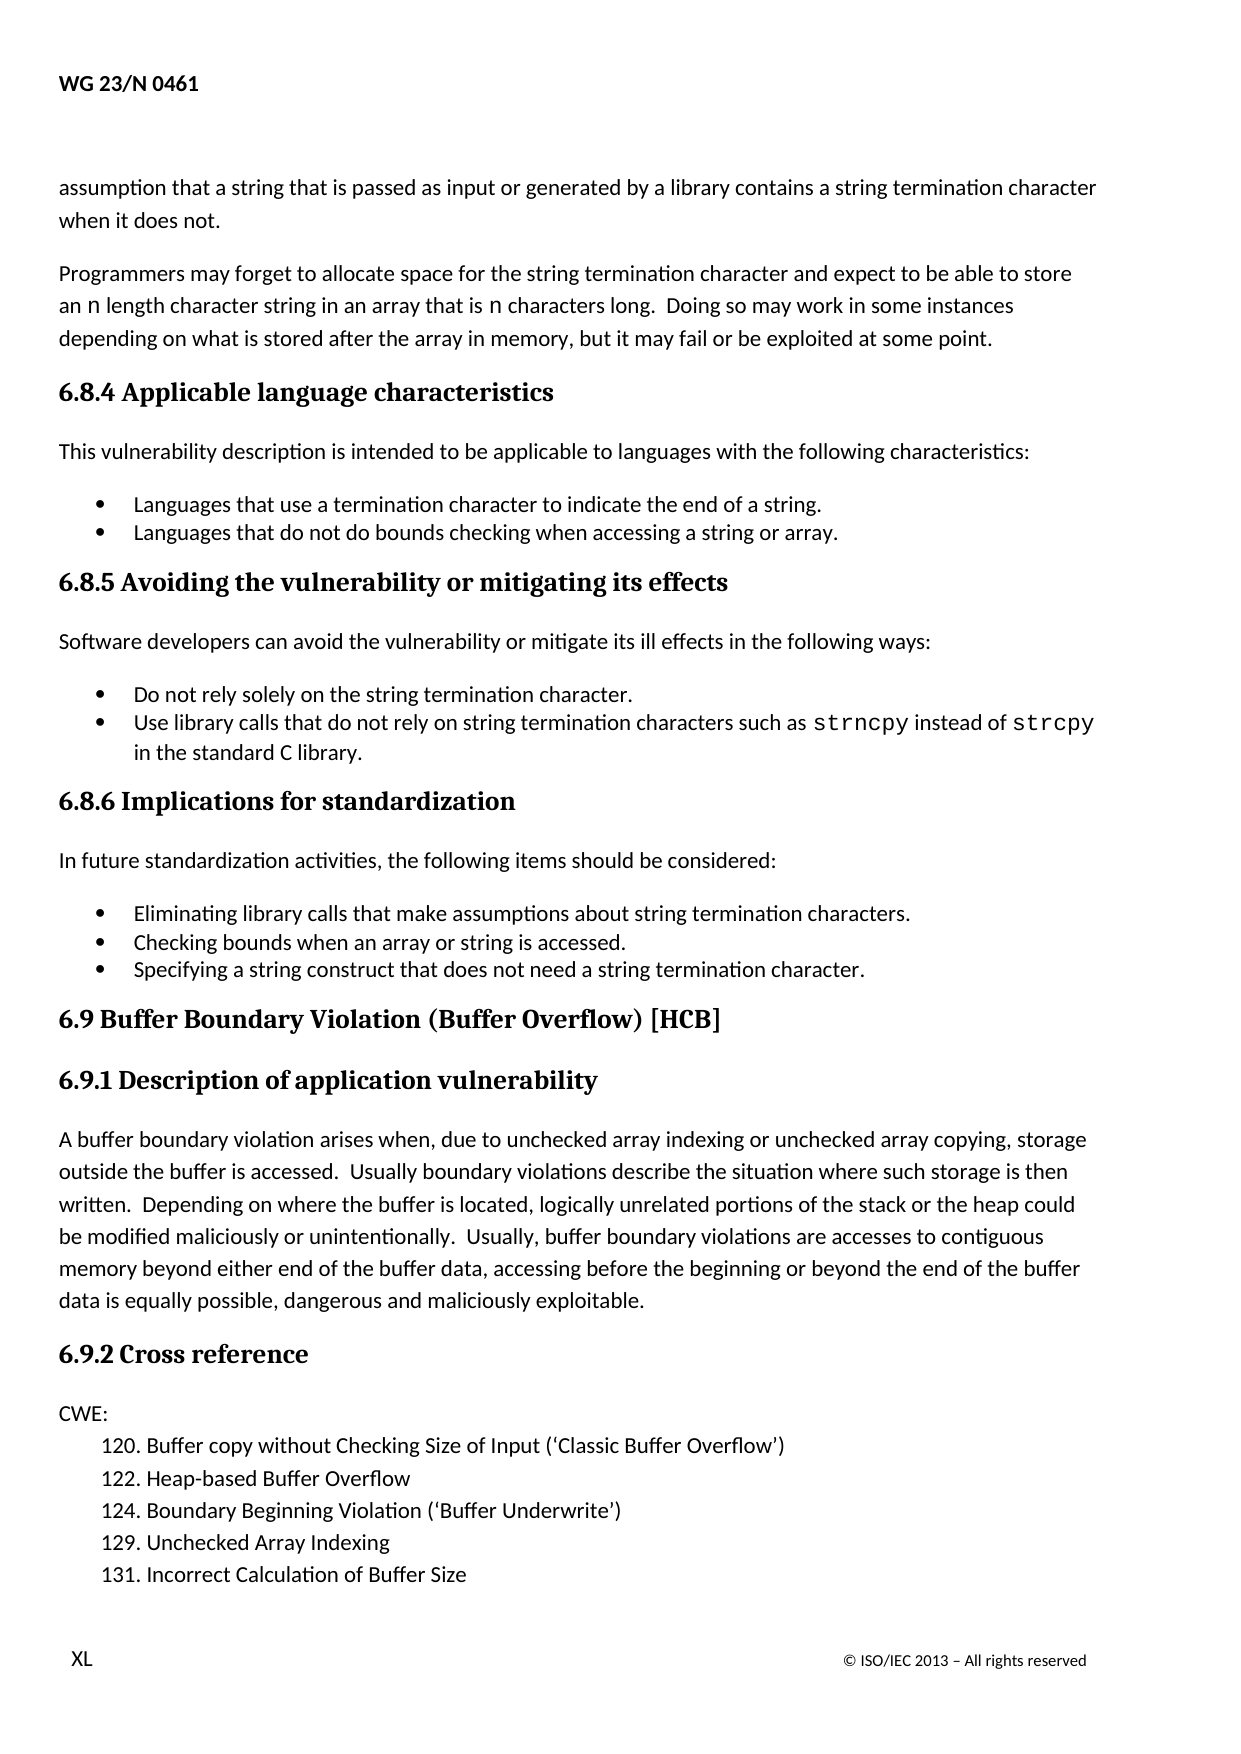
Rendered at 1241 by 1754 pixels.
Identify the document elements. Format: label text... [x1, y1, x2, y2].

subtitle 6.8.6 Implications for standardization [58, 786, 1099, 818]
text This vulnerability description is intended to be applicable to languages with the following characteristics: [58, 437, 1099, 465]
list Do not rely solely on the string termination character. [96, 680, 1099, 708]
subtitle 6.9.2 Cross reference [58, 1339, 1099, 1370]
list Use library calls that do not rely on string termination characters such as strncpy instead of strcpy in the standard C library. [96, 708, 1099, 766]
subtitle 6.8.4 Applicable language characteristics [58, 377, 1099, 408]
subtitle 6.9 Buffer Boundary Violation (Buffer Overflow) [HCB] [58, 1004, 1099, 1036]
text 122. Heap-based Buffer Overflow [101, 1464, 1099, 1492]
text Programmers may forget to allocate space for the string termination character and expect to be able to store an n length character string in an array that is n characters long. Doing so may work in some instances depending on what is stored after the array in memory, but it may fail or be exploited at some point. [58, 259, 1099, 352]
subtitle 6.8.5 Avoiding the vulnerability or mitigating its effects [58, 567, 1099, 598]
text 129. Unchecked Array Indexing [101, 1528, 1099, 1556]
text 120. Buffer copy without Checking Size of Input (‘Classic Buffer Overflow’) [101, 1432, 1099, 1459]
list Checking bounds when an array or string is accessed. [96, 928, 1099, 956]
text CWE: [58, 1399, 1099, 1427]
list Languages that do not do bounds checking when accessing a string or array. [96, 518, 1099, 546]
text In future standardization activities, the following items should be considered: [58, 847, 1099, 874]
text 124. Boundary Beginning Violation (‘Buffer Underwrite’) [101, 1496, 1099, 1524]
subtitle 6.9.1 Description of application vulnerability [58, 1065, 1099, 1096]
list Languages that use a termination character to indicate the end of a string. [96, 490, 1099, 518]
list Specifying a string construct that does not need a string termination character. [96, 956, 1099, 984]
text 131. Incorrect Calculation of Buffer Size [101, 1560, 1099, 1588]
list Eliminating library calls that make assumptions about string termination characters. [96, 899, 1099, 928]
text Software developers can avoid the vulnerability or mitigate its ill effects in the following ways: [58, 627, 1099, 655]
text A buffer boundary violation arises when, due to unchecked array indexing or unchecked array copying, storage outside the buffer is accessed. Usually boundary violations describe the situation where such storage is then written. Depending on where the buffer is located, logically unrelated portions of the stack or the heap could be modified maliciously or unintentionally. Usually, buffer boundary violations are accesses to contiguous memory beyond either end of the buffer data, accessing before the beginning or beyond the end of the buffer data is equally possible, dangerous and maliciously exploitable. [58, 1125, 1099, 1314]
